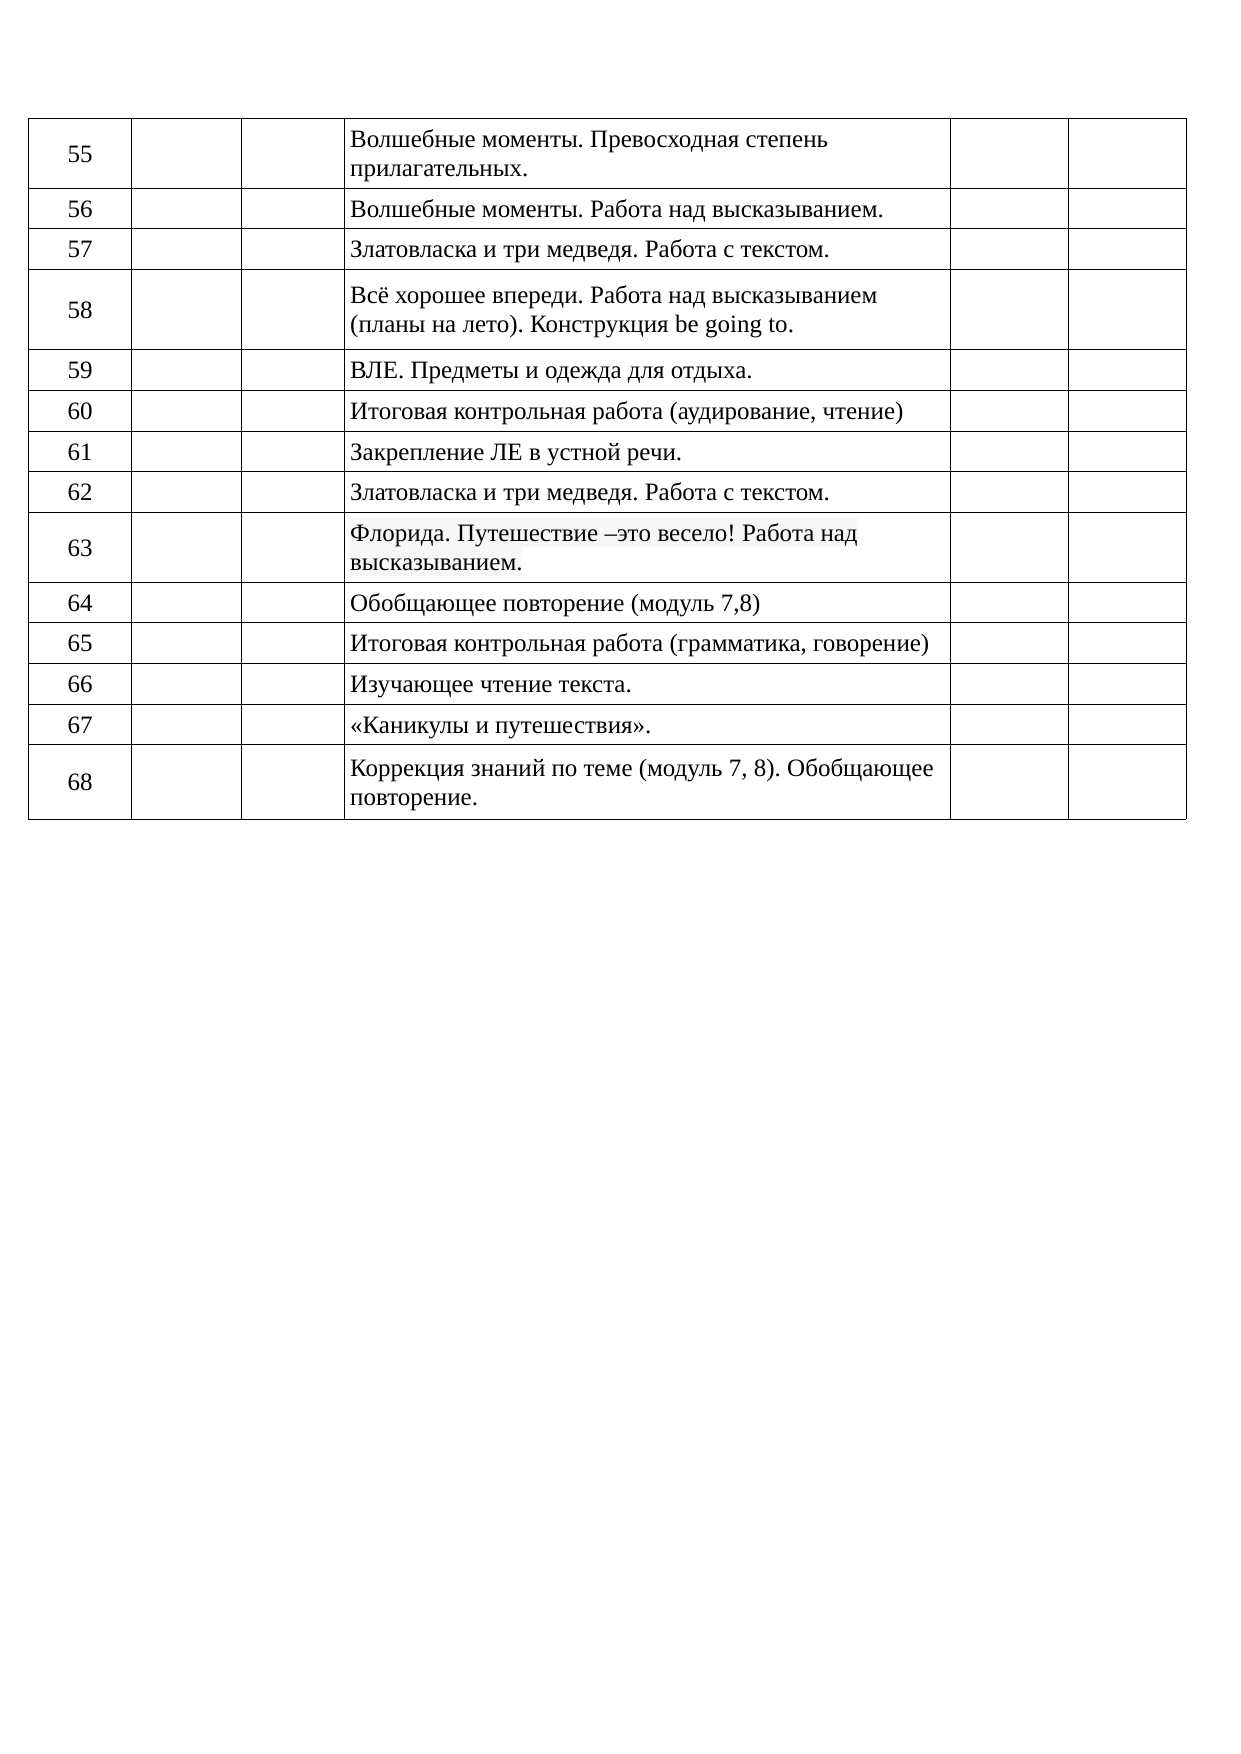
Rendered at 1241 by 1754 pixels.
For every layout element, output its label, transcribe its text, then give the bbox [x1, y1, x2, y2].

table_cell 66 [29, 664, 131, 704]
table_cell [242, 391, 344, 431]
table_cell [242, 119, 344, 188]
table_cell [242, 472, 344, 512]
table_cell [242, 664, 344, 704]
table_cell 64 [29, 583, 131, 622]
table_cell [242, 270, 344, 349]
table_cell [951, 189, 1068, 228]
table_cell 61 [29, 432, 131, 471]
table_cell Итоговая контрольная работа (грамматика, говорение) [345, 623, 950, 663]
table_cell [132, 745, 241, 819]
table_cell [132, 350, 241, 390]
table_cell [132, 432, 241, 471]
table_cell 67 [29, 705, 131, 744]
table_cell ВЛЕ. Предметы и одежда для отдыха. [345, 350, 950, 390]
table_cell [951, 229, 1068, 269]
table_cell [1069, 229, 1186, 269]
table_cell [951, 513, 1068, 581]
table_cell 65 [29, 623, 131, 663]
table_cell [1069, 350, 1186, 390]
table_cell [951, 583, 1068, 622]
table_cell [242, 705, 344, 744]
table_cell [1069, 513, 1186, 581]
table_cell [242, 745, 344, 819]
table_cell [951, 664, 1068, 704]
table_cell [951, 391, 1068, 431]
table_cell [1069, 189, 1186, 228]
table_cell [132, 229, 241, 269]
table_cell [242, 583, 344, 622]
table_cell 55 [29, 119, 131, 188]
table_cell Златовласка и три медведя. Работа с текстом. [345, 229, 950, 269]
table_cell [242, 229, 344, 269]
table_cell [1069, 391, 1186, 431]
table_cell [132, 270, 241, 349]
table_cell «Каникулы и путешествия». [345, 705, 950, 744]
table_cell [132, 189, 241, 228]
table_cell [242, 350, 344, 390]
table_cell [1069, 472, 1186, 512]
table_cell [1069, 119, 1186, 188]
table_cell [951, 350, 1068, 390]
table_cell [132, 513, 241, 581]
table_cell [132, 664, 241, 704]
table_cell [242, 189, 344, 228]
table_cell Волшебные моменты. Превосходная степень прилагательных. [345, 119, 950, 188]
table_cell 57 [29, 229, 131, 269]
table_cell Обобщающее повторение (модуль 7,8) [345, 583, 950, 622]
table_cell [132, 391, 241, 431]
table_cell [1069, 664, 1186, 704]
table_cell [132, 583, 241, 622]
table_cell 56 [29, 189, 131, 228]
table_cell [132, 119, 241, 188]
table_cell [1069, 705, 1186, 744]
table_cell [1069, 583, 1186, 622]
table_cell 62 [29, 472, 131, 512]
table_cell [1069, 623, 1186, 663]
table_cell [1069, 432, 1186, 471]
table_cell [1069, 745, 1186, 819]
table_cell Закрепление ЛЕ в устной речи. [345, 432, 950, 471]
table_cell [951, 472, 1068, 512]
table_cell Изучающее чтение текста. [345, 664, 950, 704]
table_cell 60 [29, 391, 131, 431]
table_cell Волшебные моменты. Работа над высказыванием. [345, 189, 950, 228]
table_cell Златовласка и три медведя. Работа с текстом. [345, 472, 950, 512]
table_cell 63 [29, 513, 131, 581]
table_cell [1069, 270, 1186, 349]
table_cell [951, 745, 1068, 819]
table_cell [951, 705, 1068, 744]
table_cell 68 [29, 745, 131, 819]
table_cell [951, 432, 1068, 471]
table_cell [132, 705, 241, 744]
table_cell [132, 623, 241, 663]
table_cell [242, 432, 344, 471]
table_cell [242, 513, 344, 581]
table_cell Флорида. Путешествие –это весело! Работа над высказыванием. [345, 513, 950, 581]
table_cell [951, 623, 1068, 663]
table_cell [132, 472, 241, 512]
table_cell 59 [29, 350, 131, 390]
table_cell [951, 119, 1068, 188]
table_cell Коррекция знаний по теме (модуль 7, 8). Обобщающее повторение. [345, 745, 950, 819]
table_cell Всё хорошее впереди. Работа над высказыванием (планы на лето). Конструкция be going to. [345, 270, 950, 349]
table_cell [951, 270, 1068, 349]
table_cell 58 [29, 270, 131, 349]
table_cell Итоговая контрольная работа (аудирование, чтение) [345, 391, 950, 431]
table_cell [242, 623, 344, 663]
